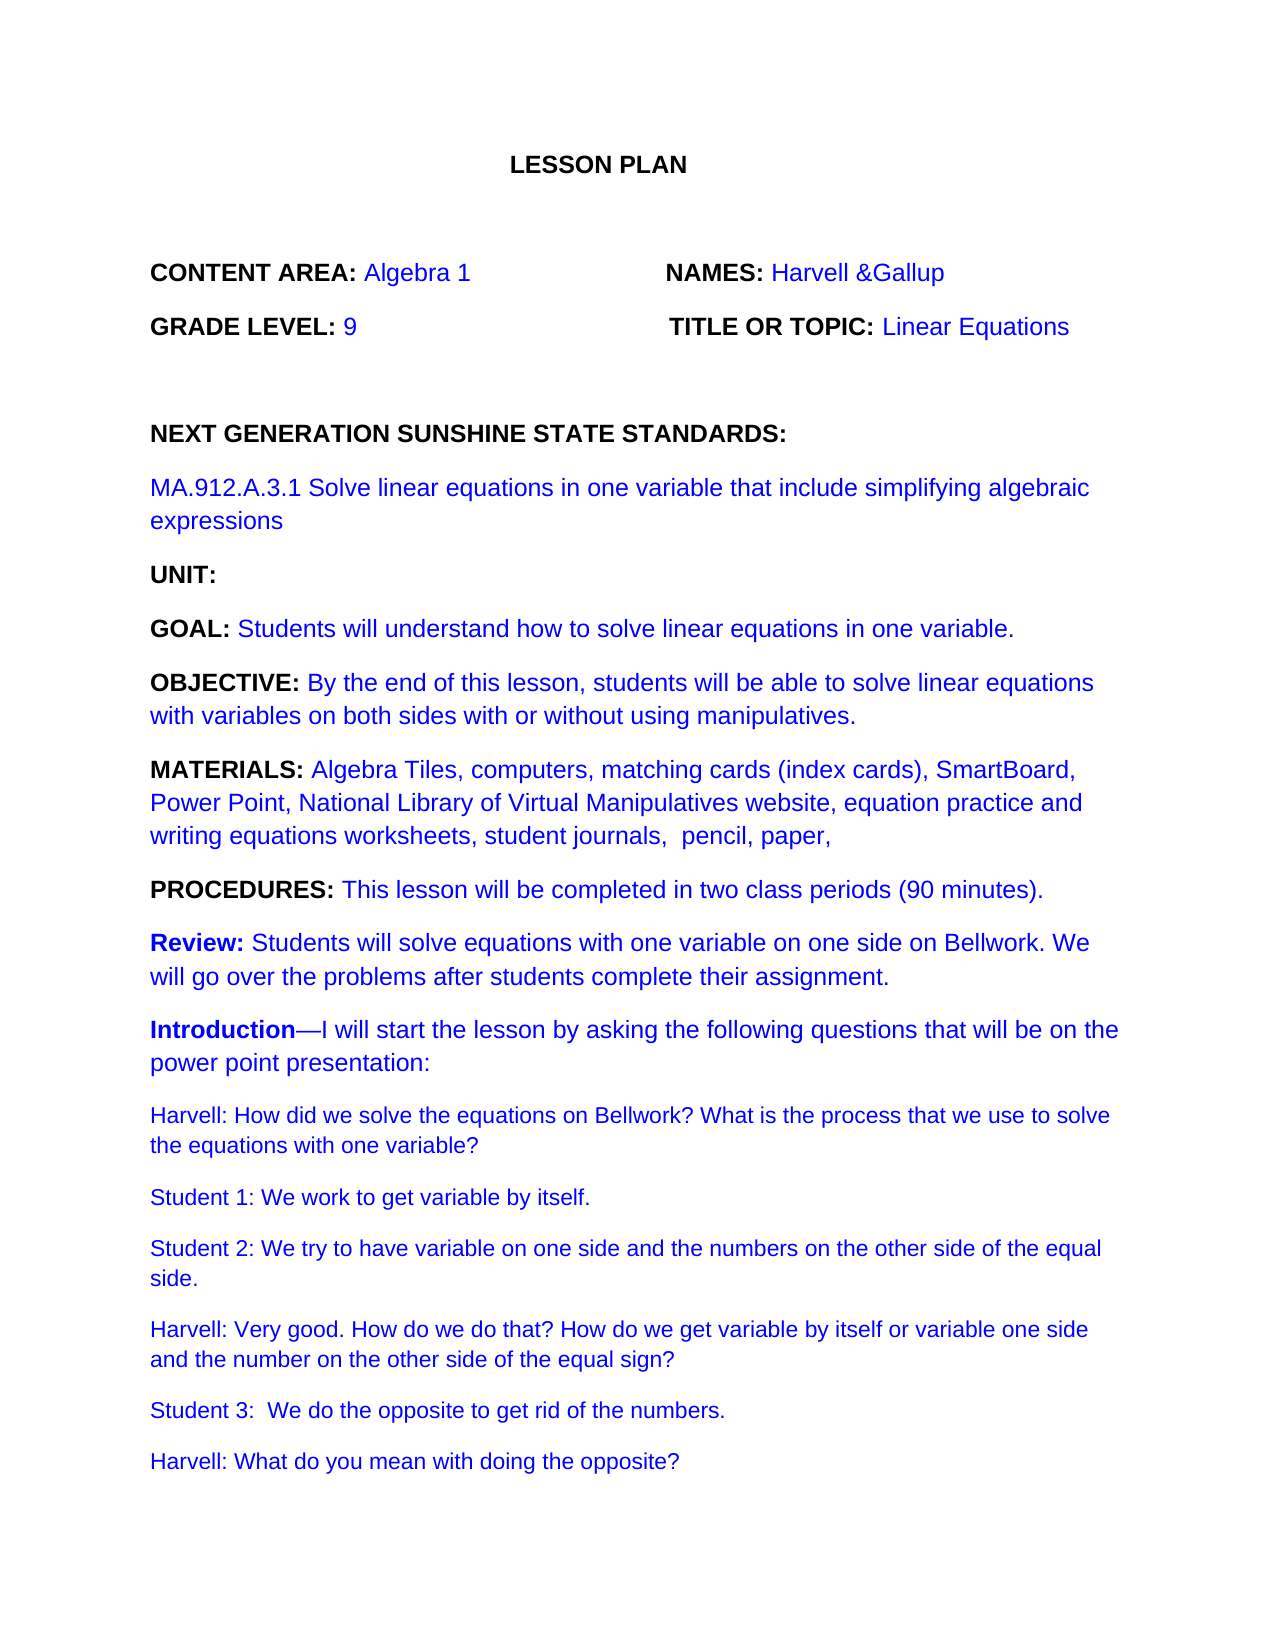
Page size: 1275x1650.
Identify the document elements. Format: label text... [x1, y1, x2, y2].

text GOAL: Students will understand how to solve linear equations in one variable. [150, 614, 1125, 643]
text NEXT GENERATION SUNSHINE STATE STANDARDS: [150, 419, 1125, 448]
text MATERIALS: Algebra Tiles, computers, matching cards (index cards), SmartBoard, Power Point, National Library of Virtual Manipulatives website, equation practice and writing equations worksheets, student journals, pencil, paper, [150, 755, 1125, 849]
text Student 1: We work to get variable by itself. [150, 1183, 1125, 1210]
text GRADE LEVEL: 9 TITLE OR TOPIC: Linear Equations [150, 312, 1125, 340]
text Student 2: We try to have variable on one side and the numbers on the other side of the equal side. [150, 1234, 1125, 1291]
text Review: Students will solve equations with one variable on one side on Bellwork. We will go over the problems after students complete their assignment. [150, 928, 1125, 990]
text OBJECTIVE: By the end of this lesson, students will be able to solve linear equations with variables on both sides with or without using manipulatives. [150, 668, 1125, 729]
text PROCEDURES: This lesson will be completed in two class periods (90 minutes). [150, 874, 1125, 903]
text Introduction—I will start the lesson by asking the following questions that will be on the power point presentation: [150, 1015, 1125, 1077]
text Harvell: What do you mean with doing the opposite? [150, 1448, 1125, 1474]
text Harvell: Very good. How do we do that? How do we get variable by itself or variable one side and the number on the other side of the equal sign? [150, 1316, 1125, 1372]
text LESSON PLAN [150, 150, 1125, 179]
text Harvell: How did we solve the equations on Bellwork? What is the process that we use to solve the equations with one variable? [150, 1102, 1125, 1159]
text UNIT: [150, 560, 1125, 589]
text Student 3: We do the opposite to get rid of the numbers. [150, 1397, 1125, 1423]
text MA.912.A.3.1 Solve linear equations in one variable that include simplifying algebraic expressions [150, 473, 1125, 535]
text CONTENT AREA: Algebra 1 NAMES: Harvell &Gallup [150, 258, 1125, 287]
